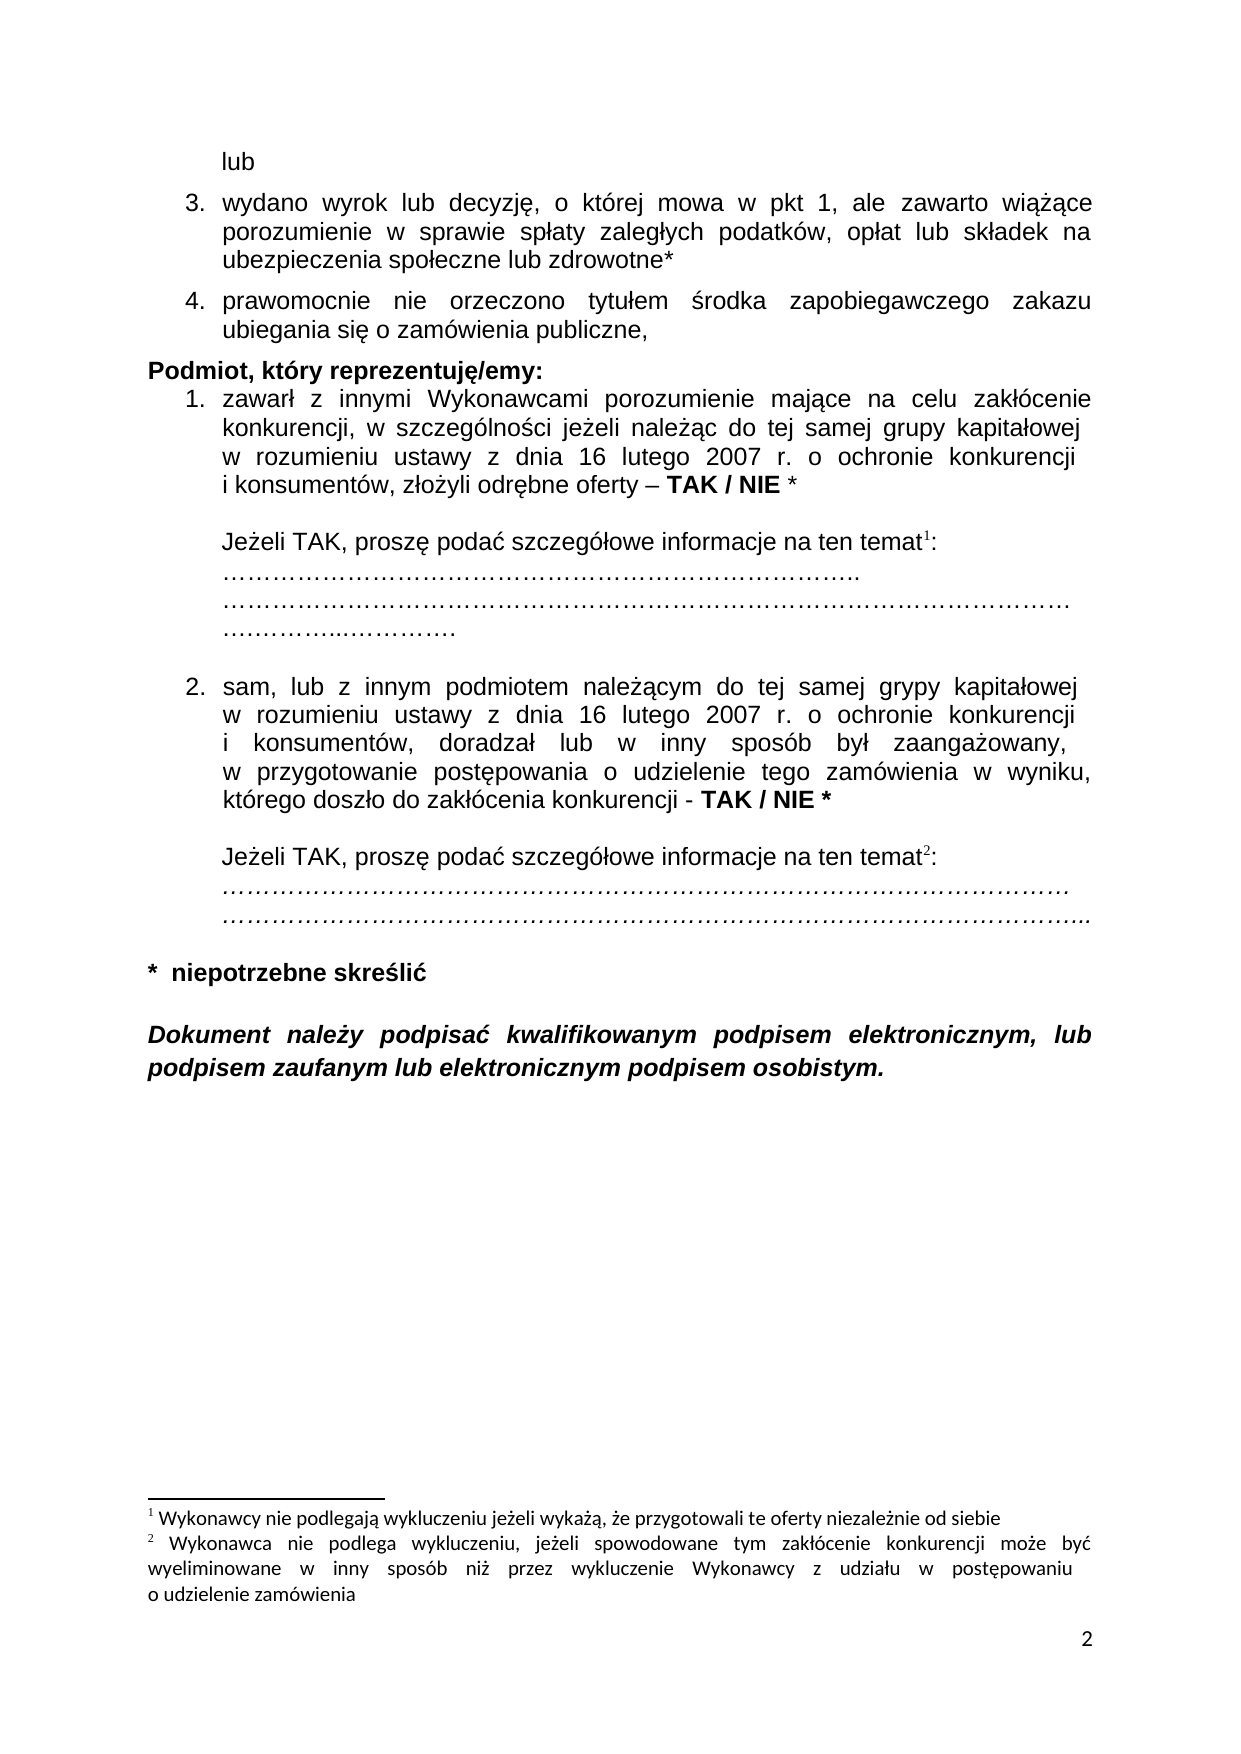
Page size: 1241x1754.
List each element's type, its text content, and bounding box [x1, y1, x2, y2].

text …………………………………………………………………..…………………………………………………………………………………………….………...…………. [221, 557, 1093, 642]
list sam, lub z innym podmiotem należącym do tej samej grypy kapitałowej w rozumieniu ustawy z dnia 16 lutego 2007 r. o ochronie konkurencji i konsumentów, doradzał lub w inny sposób był zaangażowany, w przygotowanie postępowania o udzielenie tego zamówienia w wyniku, którego doszło do zakłócenia konkurencji - TAK / NIE * [185, 672, 1093, 813]
text lub [148, 148, 1093, 176]
text * niepotrzebne skreślić [148, 958, 1093, 987]
list wydano wyrok lub decyzję, o której mowa w pkt 1, ale zawarto wiążące porozumienie w sprawie spłaty zaległych podatków, opłat lub składek na ubezpieczenia społeczne lub zdrowotne* [185, 188, 1093, 274]
text Podmiot, który reprezentuję/emy: [148, 356, 1093, 385]
text Dokument należy podpisać kwalifikowanym podpisem elektronicznym, lub podpisem zaufanym lub elektronicznym podpisem osobistym. [148, 1020, 1093, 1082]
list zawarł z innymi Wykonawcami porozumienie mające na celu zakłócenie konkurencji, w szczególności jeżeli należąc do tej samej grupy kapitałowej w rozumieniu ustawy z dnia 16 lutego 2007 r. o ochronie konkurencji i konsumentów, złożyli odrębne oferty – TAK / NIE * [185, 385, 1093, 499]
list prawomocnie nie orzeczono tytułem środka zapobiegawczego zakazu ubiegania się o zamówienia publiczne, [185, 287, 1093, 343]
text Jeżeli TAK, proszę podać szczegółowe informacje na ten temat: [221, 843, 1093, 871]
text Jeżeli TAK, proszę podać szczegółowe informacje na ten temat: [221, 528, 1093, 556]
text ……………………………………………………………………………………………………………………………………………………………………………………... [221, 872, 1093, 928]
